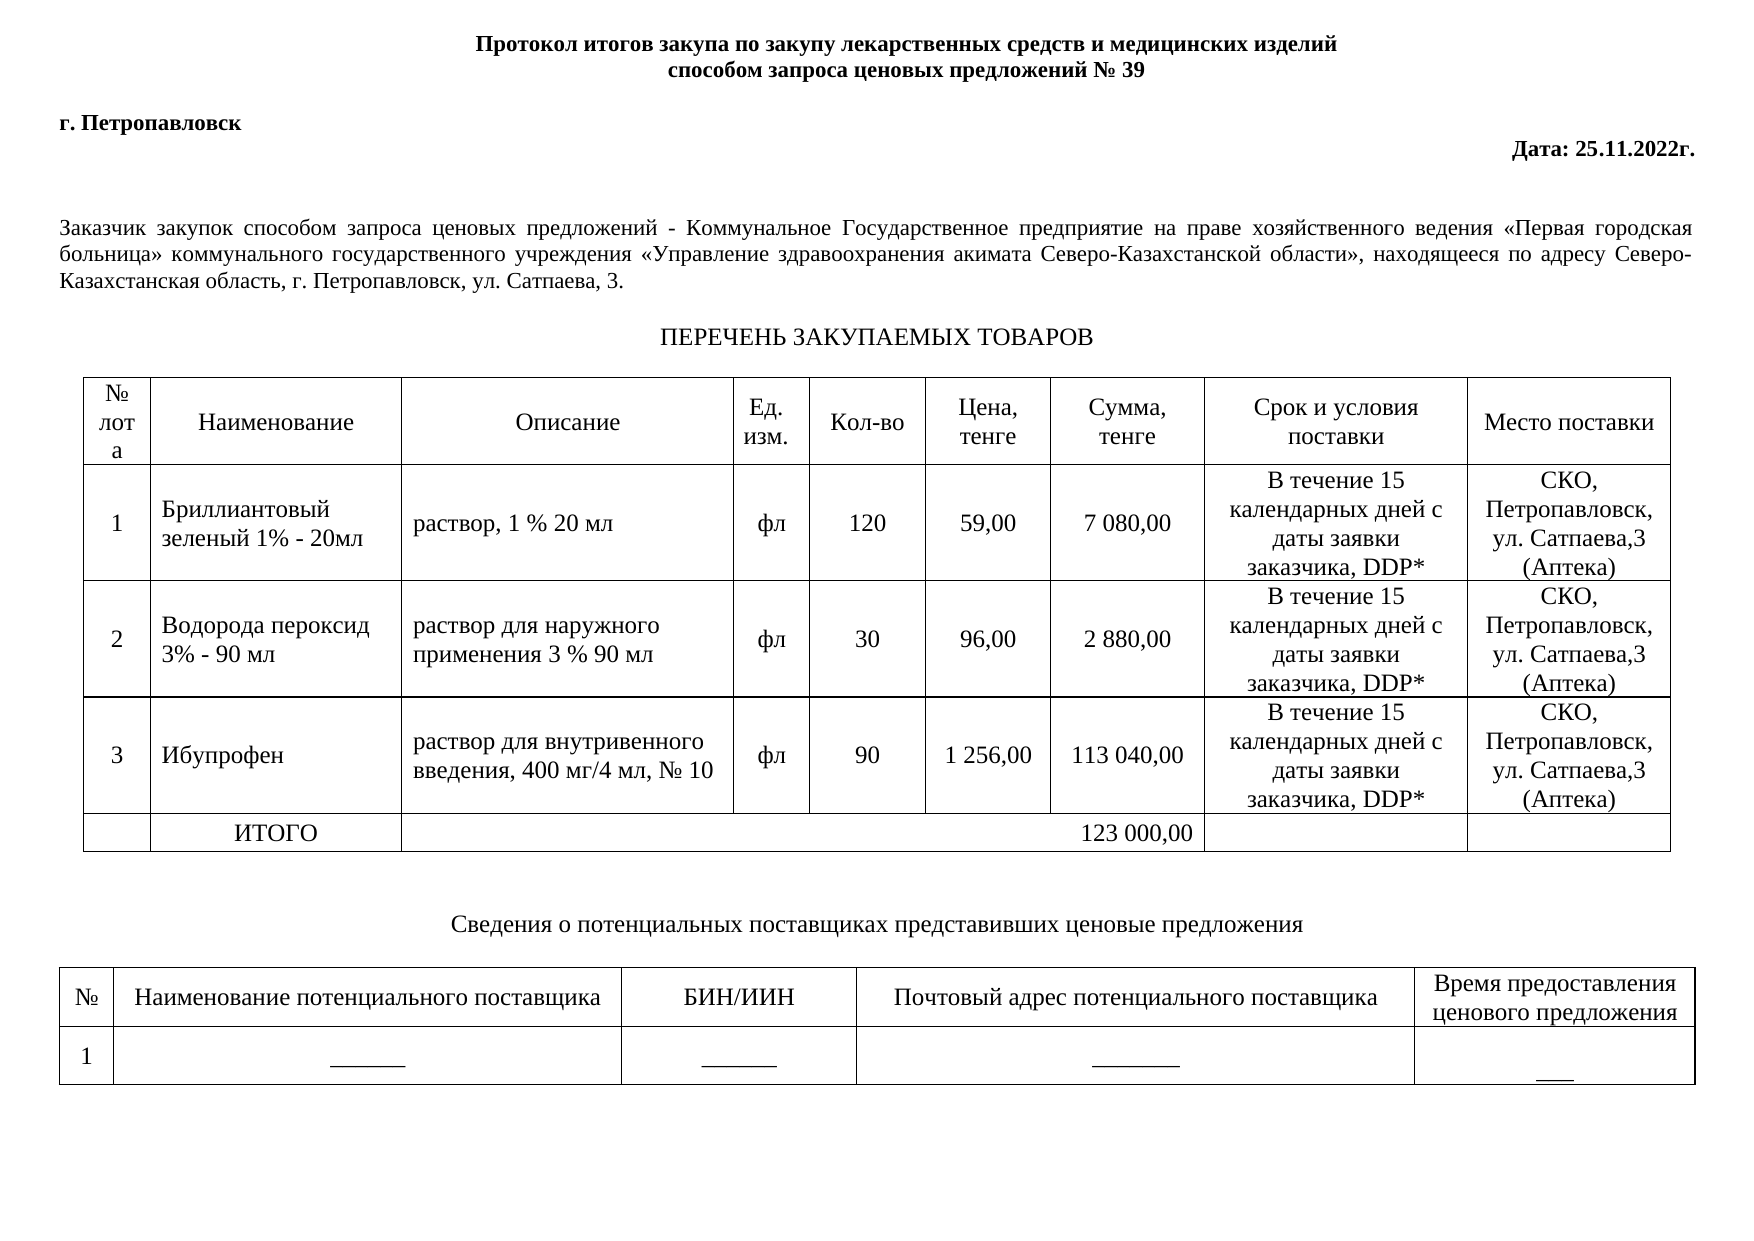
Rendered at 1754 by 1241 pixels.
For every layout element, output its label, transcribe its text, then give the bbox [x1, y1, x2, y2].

table_cell В течение 15 календарных дней с даты заявки заказчика, DDP* [1205, 581, 1467, 696]
table_cell 2 [84, 581, 150, 696]
table_cell раствор, 1 % 20 мл [402, 465, 733, 580]
table_cell фл [734, 698, 809, 812]
table_cell 123 000,00 [402, 814, 1204, 851]
table_cell Водорода пероксид 3% - 90 мл [151, 581, 401, 696]
table_header Наименование потенциального поставщика [114, 968, 621, 1026]
table_cell 30 [810, 581, 925, 696]
table_header Срок и условия поставки [1205, 378, 1467, 464]
table_header Сумма, тенге [1051, 378, 1204, 464]
table_cell 1 256,00 [926, 698, 1050, 812]
table_cell фл [734, 465, 809, 580]
table_cell Бриллиантовый зеленый 1% - 20мл [151, 465, 401, 580]
table_header Место поставки [1468, 378, 1670, 464]
table_cell 7 080,00 [1051, 465, 1204, 580]
table_cell 90 [810, 698, 925, 812]
table_cell В течение 15 календарных дней с даты заявки заказчика, DDP* [1205, 465, 1467, 580]
table_header Кол-во [810, 378, 925, 464]
table_cell Ибупрофен [151, 698, 401, 812]
table_header № [60, 968, 113, 1026]
table_cell [84, 814, 150, 851]
table_cell фл [734, 581, 809, 696]
text г. Петропавловск [59, 109, 1695, 135]
table_cell ___ [1415, 1027, 1694, 1084]
text Протокол итогов закупа по закупу лекарственных средств и медицинских изделий [59, 29, 1695, 56]
table_header Ед. изм. [734, 378, 809, 464]
table_cell 3 [84, 698, 150, 812]
text Сведения о потенциальных поставщиках представивших ценовые предложения [59, 909, 1695, 938]
table_cell СКО, Петропавловск, ул. Сатпаева,3 (Аптека) [1468, 698, 1670, 812]
text ПЕРЕЧЕНЬ ЗАКУПАЕМЫХ ТОВАРОВ [59, 322, 1695, 351]
table_cell ИТОГО [151, 814, 401, 851]
table_cell 1 [84, 465, 150, 580]
text Дата: 25.11.2022г. [59, 135, 1695, 161]
table_header № лота [84, 378, 150, 464]
text способом запроса ценовых предложений № 39 [59, 56, 1695, 82]
table_header Почтовый адрес потенциального поставщика [857, 968, 1414, 1026]
table_cell 1 [60, 1027, 113, 1084]
table_cell В течение 15 календарных дней с даты заявки заказчика, DDP* [1205, 698, 1467, 812]
table_cell раствор для внутривенного введения, 400 мг/4 мл, № 10 [402, 698, 733, 812]
table_header Цена, тенге [926, 378, 1050, 464]
table_cell 120 [810, 465, 925, 580]
table_cell 96,00 [926, 581, 1050, 696]
table_cell [1205, 814, 1467, 851]
table_cell 113 040,00 [1051, 698, 1204, 812]
table_cell СКО, Петропавловск, ул. Сатпаева,3 (Аптека) [1468, 465, 1670, 580]
table_cell раствор для наружного применения 3 % 90 мл [402, 581, 733, 696]
table_cell _______ [857, 1027, 1414, 1084]
table_cell 2 880,00 [1051, 581, 1204, 696]
table_cell ______ [114, 1027, 621, 1084]
text Заказчик закупок способом запроса ценовых предложений - Коммунальное Государственное предприятие на праве хозяйственного ведения «Первая городская больница» коммунального государственного учреждения «Управление здравоохранения акимата Северо-Казахстанской области», находящееся по адресу Северо-Казахстанская область, г. Петропавловск, ул. Сатпаева, 3. [59, 214, 1695, 293]
table_cell СКО, Петропавловск, ул. Сатпаева,3 (Аптека) [1468, 581, 1670, 696]
table_header Описание [402, 378, 733, 464]
table_cell 59,00 [926, 465, 1050, 580]
table_header Наименование [151, 378, 401, 464]
table_header БИН/ИИН [622, 968, 856, 1026]
table_header Время предоставления ценового предложения [1415, 968, 1694, 1026]
table_cell [1468, 814, 1670, 851]
table_cell ______ [622, 1027, 856, 1084]
